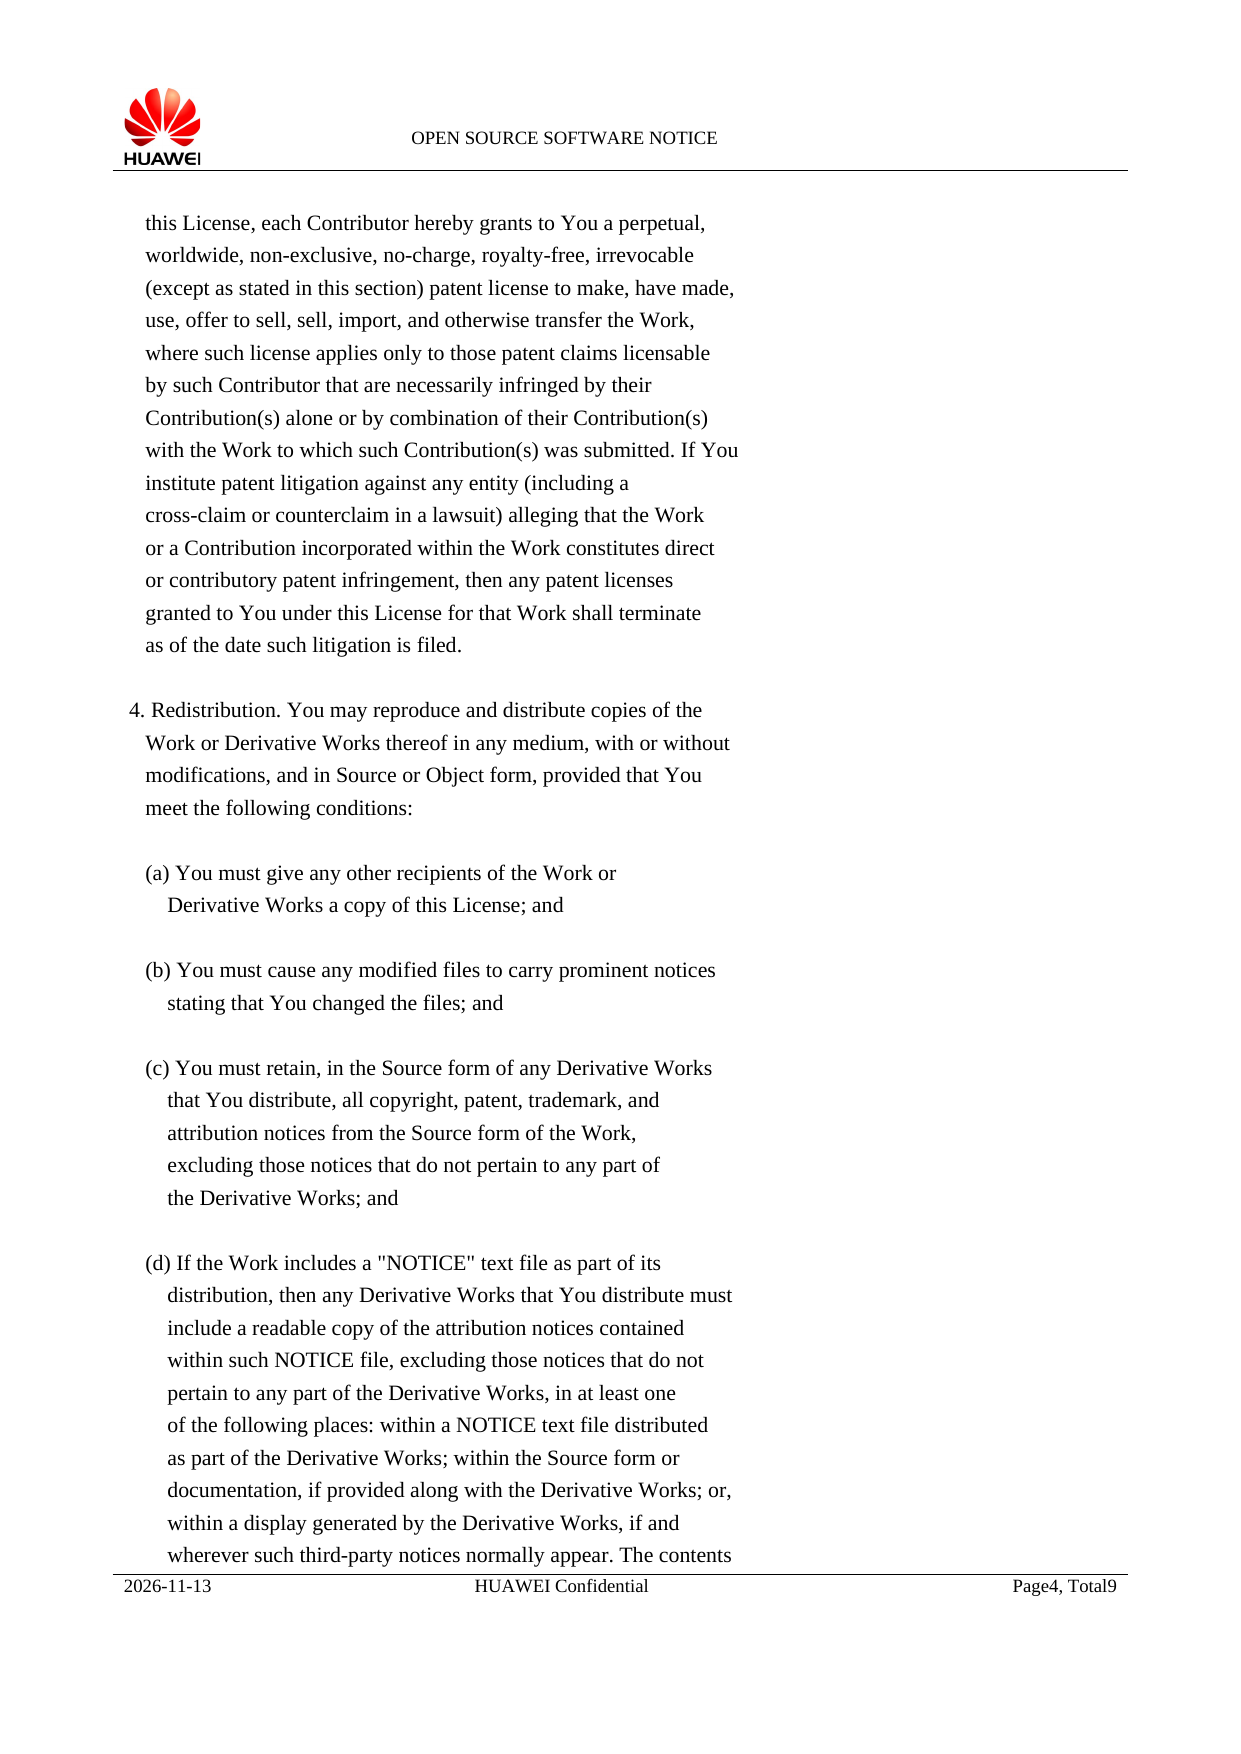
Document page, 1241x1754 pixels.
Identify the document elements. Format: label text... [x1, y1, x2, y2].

text Derivative Works a copy of this License; and [112, 889, 1128, 921]
text Contribution(s) alone or by combination of their Contribution(s) [112, 401, 1128, 434]
text stating that You changed the files; and [112, 986, 1128, 1019]
text include a readable copy of the attribution notices contained [112, 1311, 1128, 1344]
picture [124, 88, 201, 165]
text (d) If the Work includes a "NOTICE" text file as part of its [112, 1246, 1128, 1279]
text by such Contributor that are necessarily infringed by their [112, 369, 1128, 401]
text worldwide, non-exclusive, no-charge, royalty-free, irrevocable [112, 239, 1128, 271]
text within a display generated by the Derivative Works, if and [112, 1506, 1128, 1539]
text documentation, if provided along with the Derivative Works; or, [112, 1474, 1128, 1506]
text (a) You must give any other recipients of the Work or [112, 856, 1128, 889]
text that You distribute, all copyright, patent, trademark, and [112, 1084, 1128, 1116]
text meet the following conditions: [112, 791, 1128, 824]
text (b) You must cause any modified files to carry prominent notices [112, 954, 1128, 986]
text use, offer to sell, sell, import, and otherwise transfer the Work, [112, 304, 1128, 336]
text with the Work to which such Contribution(s) was submitted. If You [112, 434, 1128, 466]
text pertain to any part of the Derivative Works, in at least one [112, 1376, 1128, 1409]
text where such license applies only to those patent claims licensable [112, 336, 1128, 369]
text the Derivative Works; and [112, 1181, 1128, 1214]
text distribution, then any Derivative Works that You distribute must [112, 1279, 1128, 1311]
text granted to You under this License for that Work shall terminate [112, 596, 1128, 629]
text cross-claim or counterclaim in a lawsuit) alleging that the Work [112, 499, 1128, 531]
text (c) You must retain, in the Source form of any Derivative Works [112, 1051, 1128, 1084]
text modifications, and in Source or Object form, provided that You [112, 759, 1128, 791]
text or contributory patent infringement, then any patent licenses [112, 564, 1128, 596]
text Work or Derivative Works thereof in any medium, with or without [112, 726, 1128, 759]
text institute patent litigation against any entity (including a [112, 466, 1128, 499]
text as part of the Derivative Works; within the Source form or [112, 1441, 1128, 1474]
text as of the date such litigation is filed. [112, 629, 1128, 661]
text attribution notices from the Source form of the Work, [112, 1116, 1128, 1149]
text (except as stated in this section) patent license to make, have made, [112, 271, 1128, 304]
text wherever such third-party notices normally appear. The contents [112, 1539, 1128, 1571]
text or a Contribution incorporated within the Work constitutes direct [112, 531, 1128, 564]
text excluding those notices that do not pertain to any part of [112, 1149, 1128, 1181]
text this License, each Contributor hereby grants to You a perpetual, [112, 206, 1128, 239]
text within such NOTICE file, excluding those notices that do not [112, 1344, 1128, 1376]
text 4. Redistribution. You may reproduce and distribute copies of the [112, 694, 1128, 726]
text of the following places: within a NOTICE text file distributed [112, 1409, 1128, 1441]
